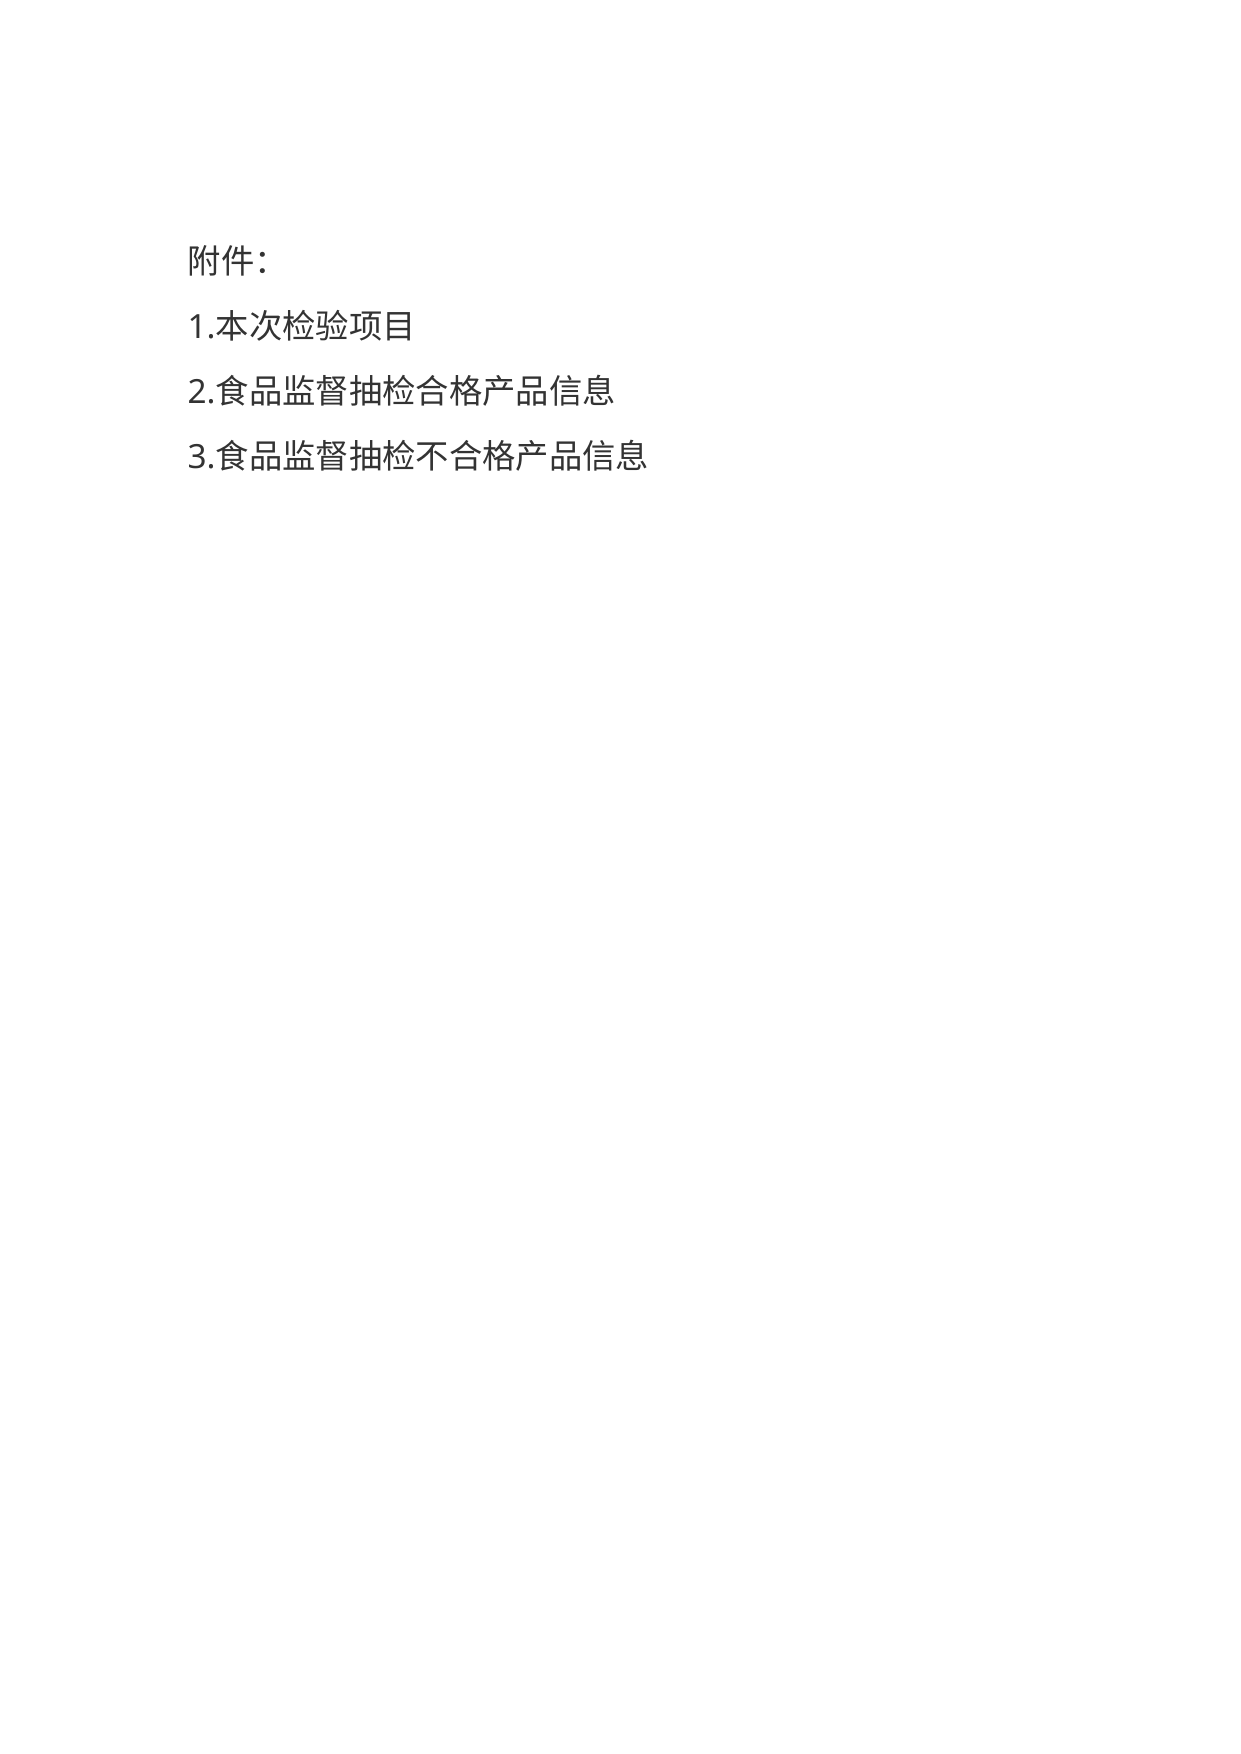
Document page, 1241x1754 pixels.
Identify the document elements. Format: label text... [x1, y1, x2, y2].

text 3.食品监督抽检不合格产品信息 [187, 422, 1053, 487]
text 1.本次检验项目 [187, 292, 1053, 357]
text 2.食品监督抽检合格产品信息 [187, 357, 1053, 422]
text 附件： [187, 227, 1053, 292]
